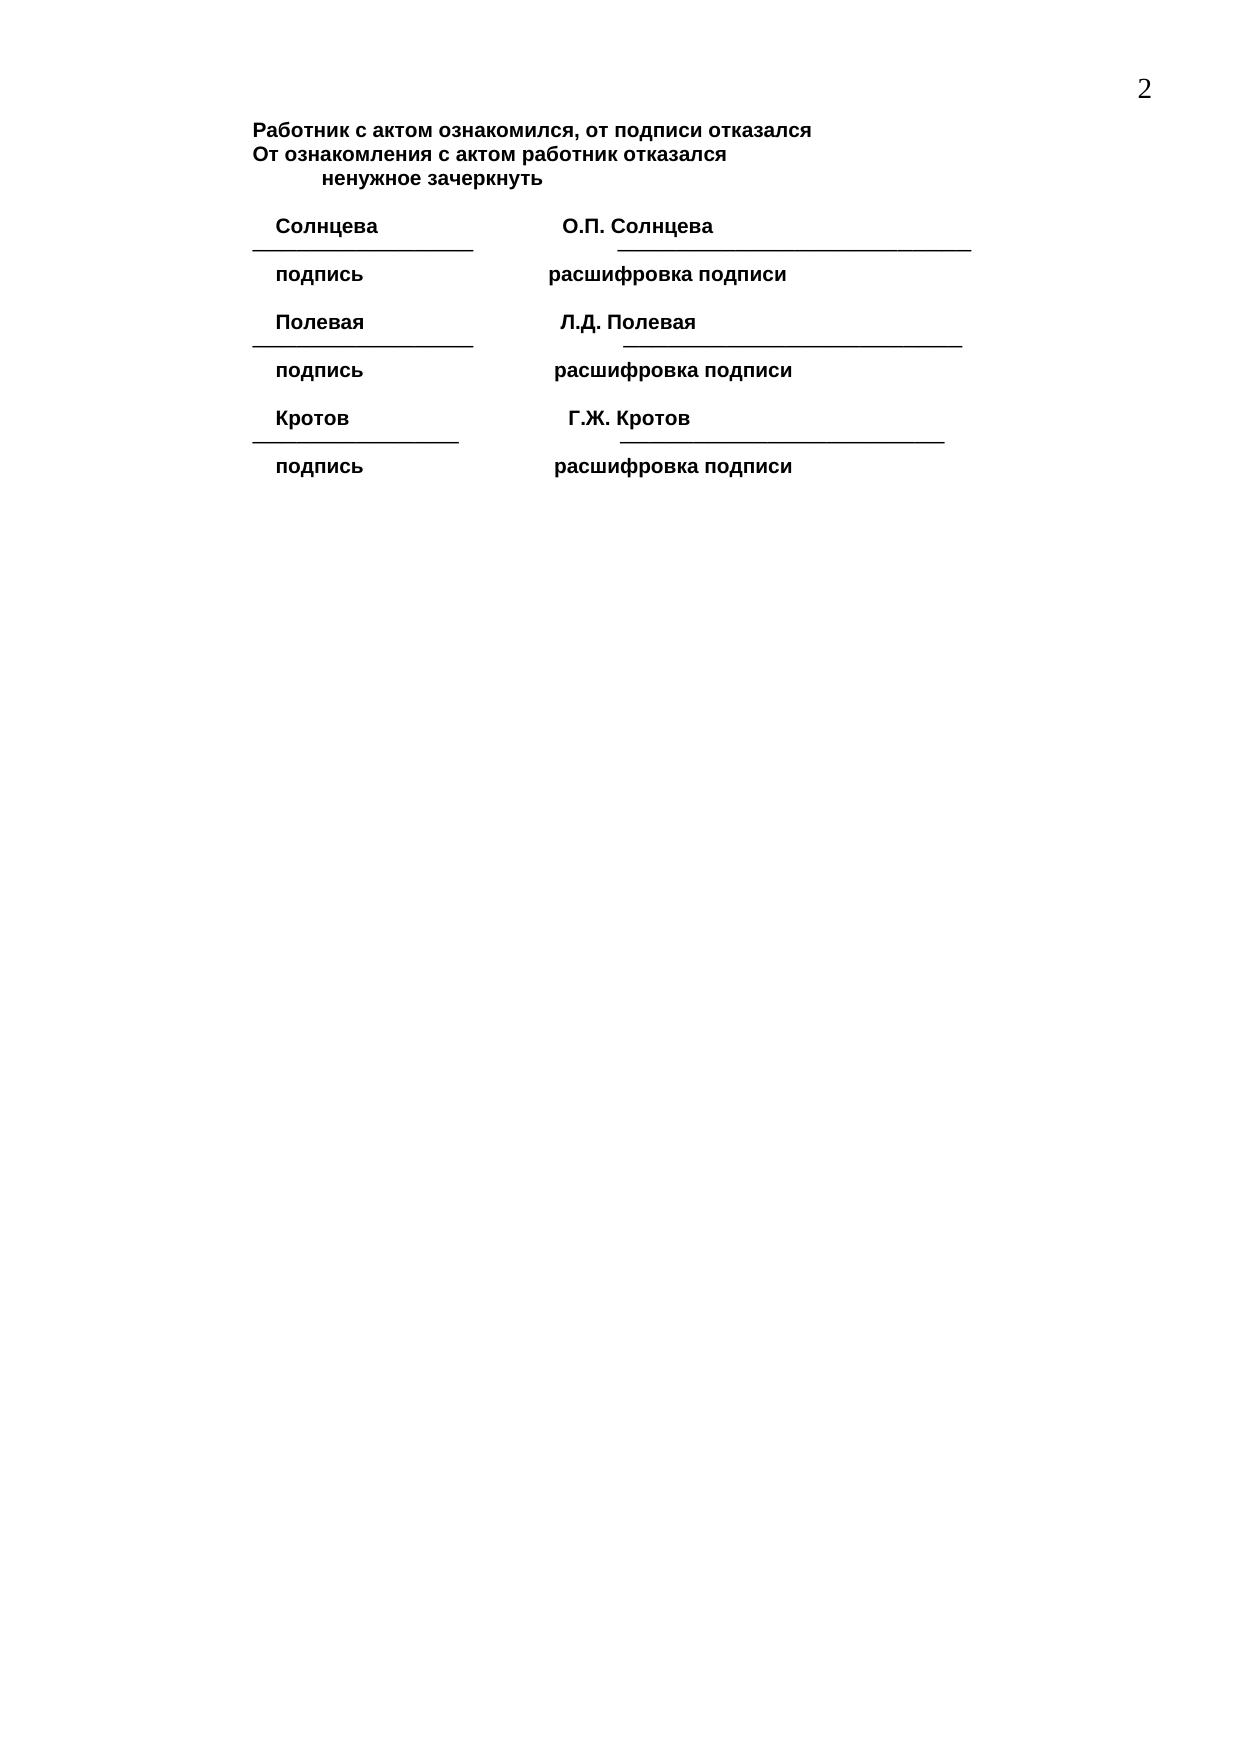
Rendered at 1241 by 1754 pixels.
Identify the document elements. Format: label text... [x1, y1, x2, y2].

text Работник с актом ознакомился, от подписи отказался [177, 118, 1152, 142]
text Кротов Г.Ж. Кротов [177, 406, 1152, 429]
text Солнцева О.П. Солнцева [177, 214, 1152, 238]
text ненужное зачеркнуть [177, 166, 1152, 190]
text подпись расшифровка подписи [177, 262, 1152, 286]
text ────────────── ────────────────────── [177, 429, 1152, 453]
text Полевая Л.Д. Полевая [177, 310, 1152, 334]
text ─────────────── ─────────────────────── [177, 334, 1152, 358]
text подпись расшифровка подписи [177, 453, 1152, 477]
text ─────────────── ──────────────────────── [177, 238, 1152, 262]
text подпись расшифровка подписи [177, 358, 1152, 382]
text От ознакомления с актом работник отказался [177, 142, 1152, 166]
